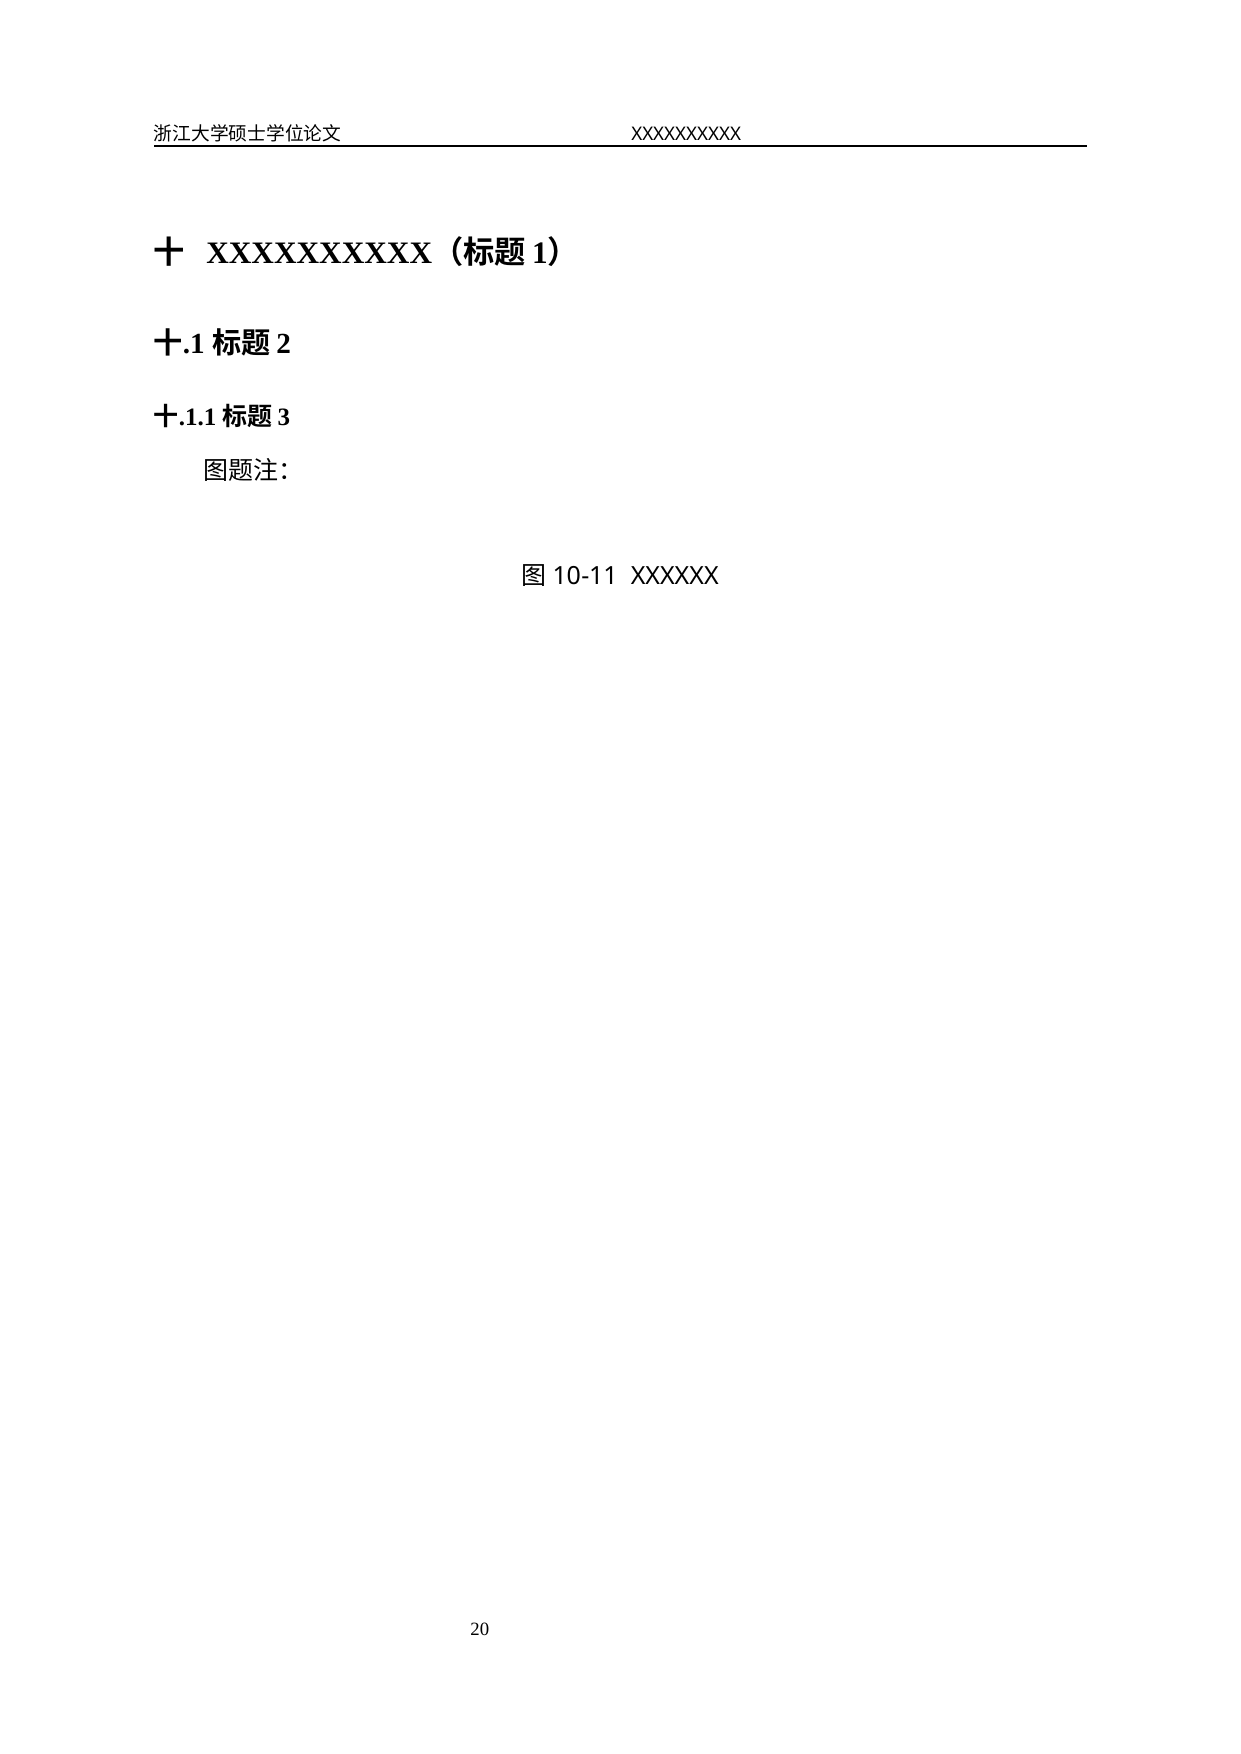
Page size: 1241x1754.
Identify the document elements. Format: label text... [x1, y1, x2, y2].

subtitle 标题3 [153, 396, 1087, 432]
subtitle 标题2 [153, 320, 1087, 362]
subtitle XXXXXXXXXX（标题1） [153, 227, 1087, 272]
text 图题注： [153, 450, 1087, 487]
